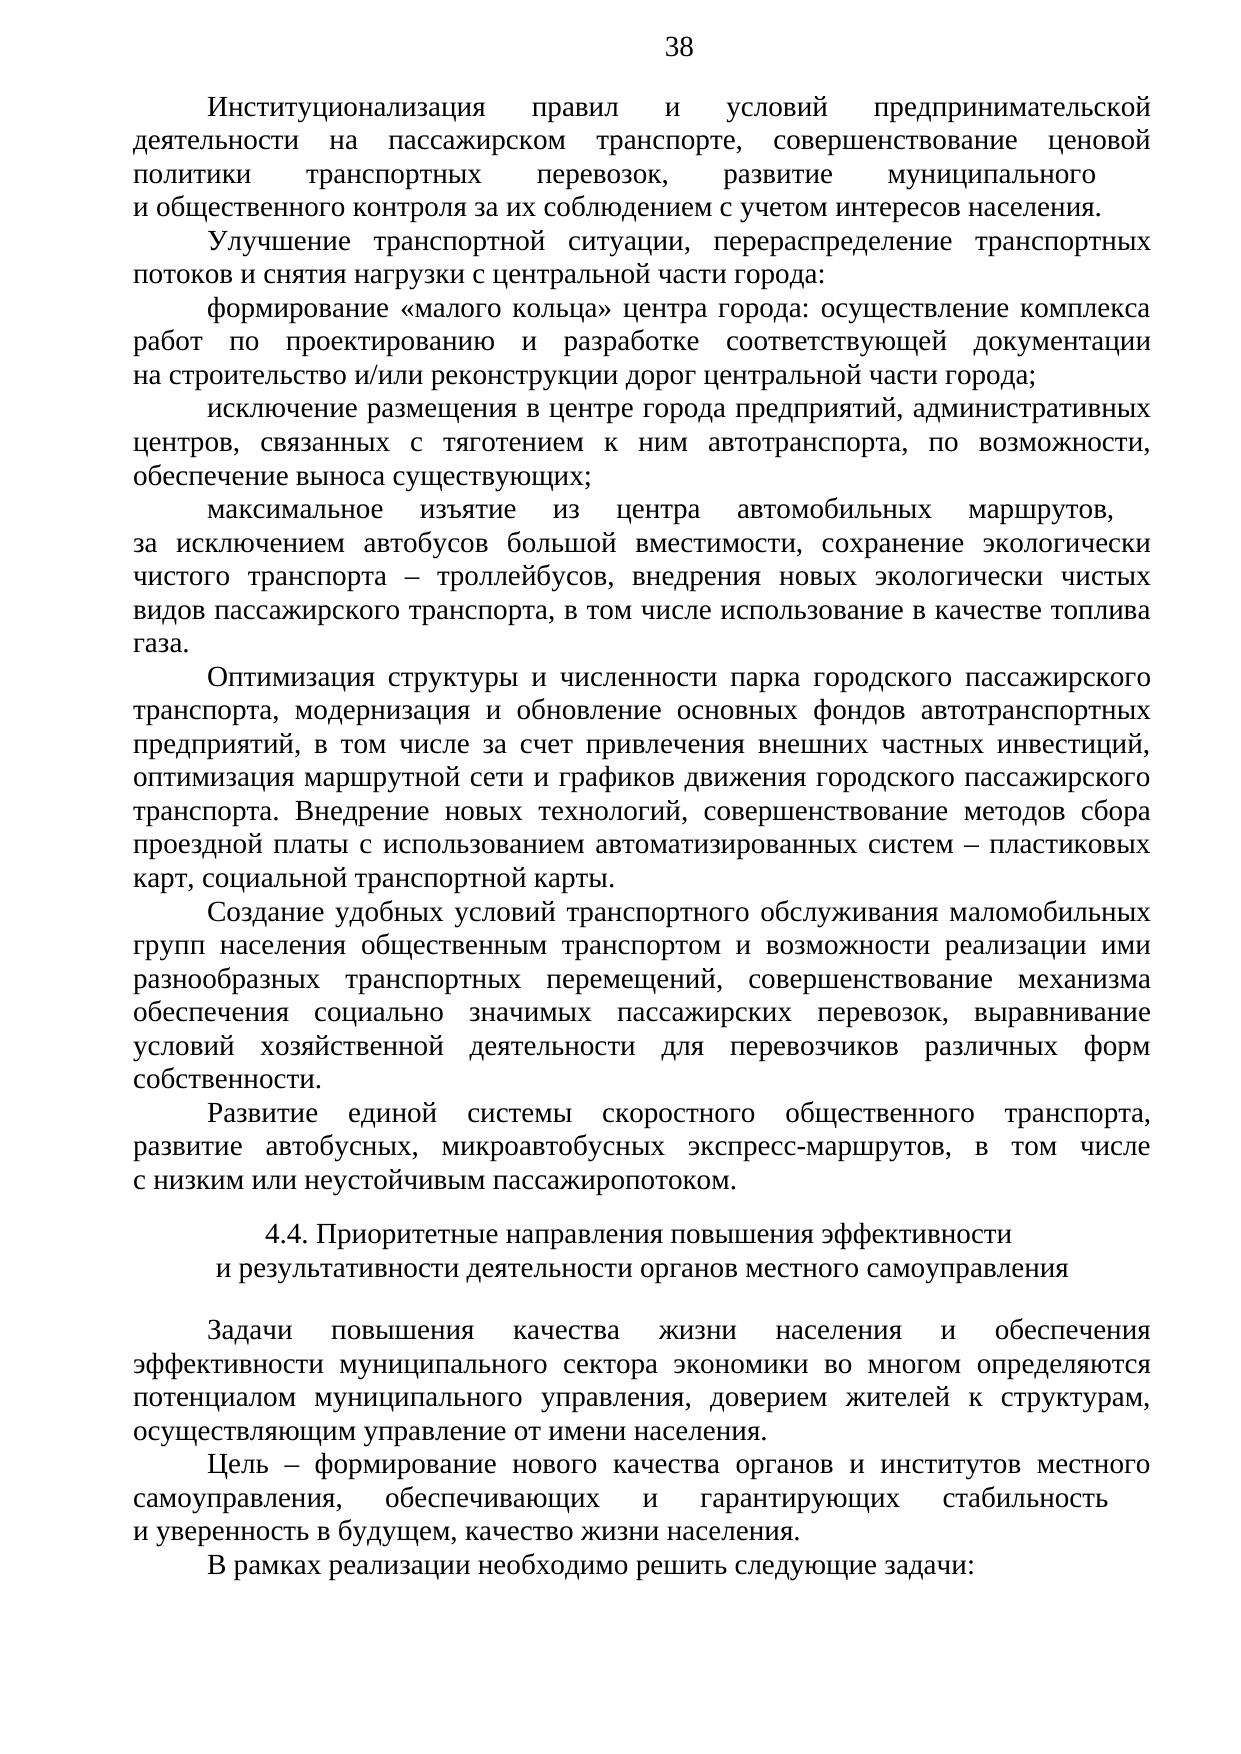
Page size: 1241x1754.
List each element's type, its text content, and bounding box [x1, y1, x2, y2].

text Оптимизация структуры и численности парка городского пассажирского транспорта, модернизация и обновление основных фондов автотранспортных предприятий, в том числе за счет привлечения внешних частных инвестиций, оптимизация маршрутной сети и графиков движения городского пассажирского транспорта. Внедрение новых технологий, совершенствование методов сбора проездной платы с использованием автоматизированных систем – пластиковых карт, социальной транспортной карты. [133, 659, 1152, 894]
text Создание удобных условий транспортного обслуживания маломобильных групп населения общественным транспортом и возможности реализации ими разнообразных транспортных перемещений, совершенствование механизма обеспечения социально значимых пассажирских перевозок, выравнивание условий хозяйственной деятельности для перевозчиков различных форм собственности. [133, 894, 1152, 1095]
text формирование «малого кольца» центра города: осуществление комплекса работ по проектированию и разработке соответствующей документации на строительство и/или реконструкции дорог центральной части города; [133, 290, 1152, 391]
text исключение размещения в центре города предприятий, административных центров, связанных с тяготением к ним автотранспорта, по возможности, обеспечение выноса существующих; [133, 391, 1152, 491]
text Институционализация правил и условий предпринимательской деятельности на пассажирском транспорте, совершенствование ценовой политики транспортных перевозок, развитие муниципального и общественного контроля за их соблюдением с учетом интересов населения. [133, 89, 1152, 223]
text Улучшение транспортной ситуации, перераспределение транспортных потоков и снятия нагрузки с центральной части города: [133, 223, 1152, 290]
subtitle 4.4. Приоритетные направления повышения эффективности и результативности деятельности органов местного самоуправления [133, 1216, 1152, 1283]
text Развитие единой системы скоростного общественного транспорта, развитие автобусных, микроавтобусных экспресс-маршрутов, в том числе с низким или неустойчивым пассажиропотоком. [133, 1095, 1152, 1196]
text В рамках реализации необходимо решить следующие задачи: [133, 1547, 1152, 1581]
text максимальное изъятие из центра автомобильных маршрутов, за исключением автобусов большой вместимости, сохранение экологически чистого транспорта – троллейбусов, внедрения новых экологически чистых видов пассажирского транспорта, в том числе использование в качестве топлива газа. [133, 491, 1152, 659]
text Задачи повышения качества жизни населения и обеспечения эффективности муниципального сектора экономики во многом определяются потенциалом муниципального управления, доверием жителей к структурам, осуществляющим управление от имени населения. [133, 1312, 1152, 1446]
text Цель – формирование нового качества органов и институтов местного самоуправления, обеспечивающих и гарантирующих стабильность и уверенность в будущем, качество жизни населения. [133, 1446, 1152, 1547]
